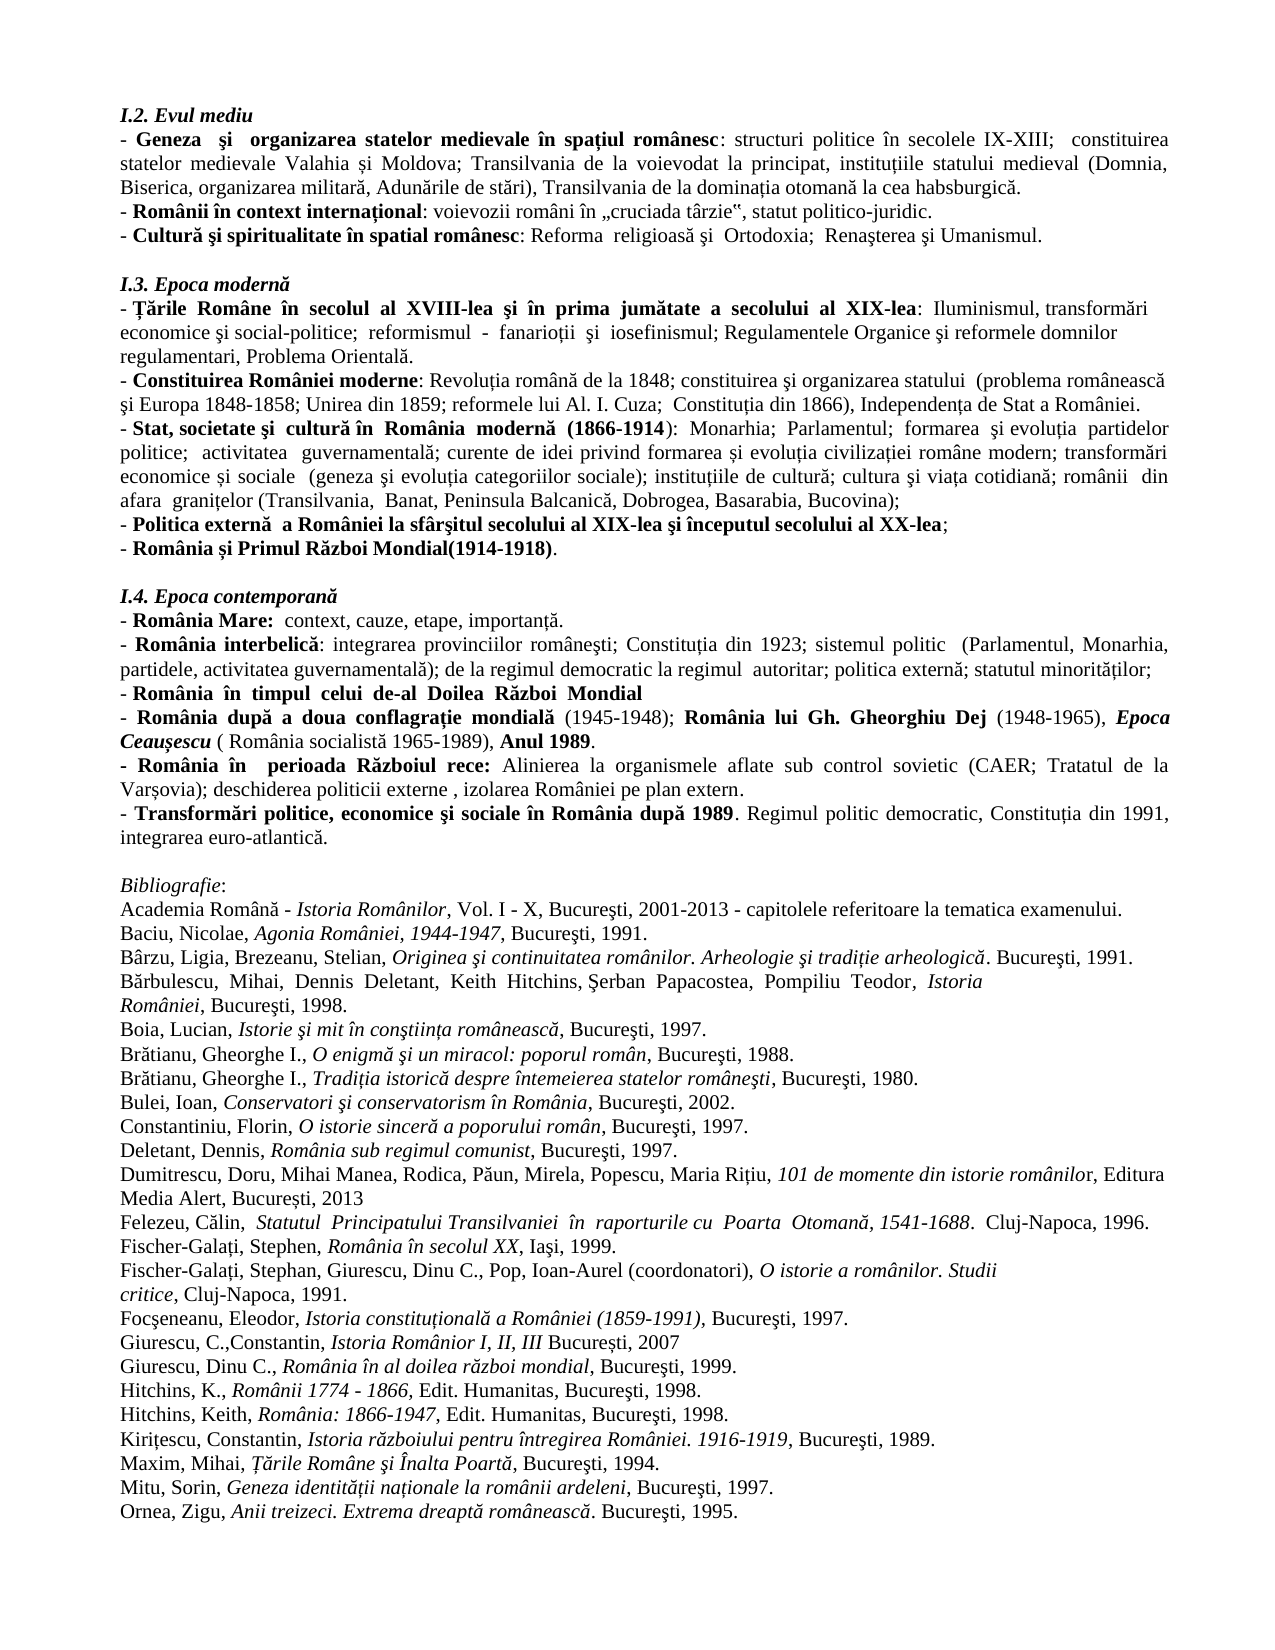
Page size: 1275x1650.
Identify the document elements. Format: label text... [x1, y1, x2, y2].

text - România interbelică: integrarea provinciilor româneşti; Constituția din 1923; sistemul politic (Parlamentul, Monarhia, partidele, activitatea guvernamentală); de la regimul democratic la regimul autoritar; politica externă; statutul minorităților; [120, 632, 1170, 681]
text Felezeu, Călin, Statutul Principatului Transilvaniei în raporturile cu Poarta Otomană, 1541-1688. Cluj-Napoca, 1996. [120, 1210, 1170, 1234]
text - România în timpul celui de-al Doilea Război Mondial [120, 681, 1170, 704]
text Bărbulescu, Mihai, Dennis Deletant, Keith Hitchins, Şerban Papacostea, Pompiliu Teodor, Istoria [120, 969, 1170, 993]
text Focşeneanu, Eleodor, Istoria constituțională a României (1859-1991), Bucureşti, 1997. [120, 1306, 1170, 1330]
text Bulei, Ioan, Conservatori şi conservatorism în România, Bucureşti, 2002. [120, 1089, 1170, 1114]
text - Țările Române în secolul al XVIII-lea şi în prima jumătate a secolului al XIX-lea: Iluminismul, transformări economice şi social-politice; reformismul - fanarioții şi iosefinismul; Regulamentele Organice şi reformele domnilor regulamentari, Problema Orientală. [120, 296, 1170, 368]
text Deletant, Dennis, România sub regimul comunist, Bucureşti, 1997. [120, 1138, 1170, 1162]
text I.3. Epoca modernă [120, 271, 1170, 296]
text - Transformări politice, economice şi sociale în România după 1989. Regimul politic democratic, Constituția din 1991, integrarea euro-atlantică. [120, 801, 1170, 849]
text Dumitrescu, Doru, Mihai Manea, Rodica, Păun, Mirela, Popescu, Maria Rițiu, 101 de momente din istorie românilor, Editura Media Alert, București, 2013 [120, 1162, 1170, 1210]
text - Constituirea României moderne: Revoluția română de la 1848; constituirea şi organizarea statului (problema românească şi Europa 1848-1858; Unirea din 1859; reformele lui Al. I. Cuza; Constituția din 1866), Independența de Stat a României. [120, 368, 1170, 416]
text Hitchins, K., Românii 1774 - 1866, Edit. Humanitas, Bucureşti, 1998. [120, 1378, 1170, 1402]
text Bibliografie: [120, 873, 1170, 897]
text Bârzu, Ligia, Brezeanu, Stelian, Originea şi continuitatea românilor. Arheologie şi tradiție arheologică. Bucureşti, 1991. [120, 945, 1170, 969]
text - Stat, societate şi cultură în România modernă (1866-1914): Monarhia; Parlamentul; formarea şi evoluția partidelor politice; activitatea guvernamentală; curente de idei privind formarea și evoluția civilizației române modern; transformări economice și sociale (geneza şi evoluția categoriilor sociale); instituțiile de cultură; cultura şi viața cotidiană; românii din afara granițelor (Transilvania, Banat, Peninsula Balcanică, Dobrogea, Basarabia, Bucovina); [120, 416, 1170, 512]
text - România în perioada Războiul rece: Alinierea la organismele aflate sub control sovietic (CAER; Tratatul de la Varșovia); deschiderea politicii externe , izolarea României pe plan extern. [120, 753, 1170, 801]
text - România după a doua conflagrație mondială (1945-1948); România lui Gh. Gheorghiu Dej (1948-1965), Epoca Ceaușescu ( România socialistă 1965-1989), Anul 1989. [120, 704, 1170, 753]
text Brătianu, Gheorghe I., Tradiția istorică despre întemeierea statelor româneşti, Bucureşti, 1980. [120, 1066, 1170, 1089]
text Hitchins, Keith, România: 1866-1947, Edit. Humanitas, Bucureşti, 1998. [120, 1402, 1170, 1426]
text Mitu, Sorin, Geneza identității naționale la românii ardeleni, Bucureşti, 1997. [120, 1474, 1170, 1499]
text Giurescu, C.,Constantin, Istoria Românior I, II, III București, 2007 [120, 1330, 1170, 1354]
text Fischer-Galați, Stephen, România în secolul XX, Iaşi, 1999. [120, 1234, 1170, 1258]
text Fischer-Galați, Stephan, Giurescu, Dinu C., Pop, Ioan-Aurel (coordonatori), O istorie a românilor. Studii [120, 1258, 1170, 1282]
text Ornea, Zigu, Anii treizeci. Extrema dreaptă românească. Bucureşti, 1995. [120, 1499, 1170, 1523]
text Constantiniu, Florin, O istorie sinceră a poporului român, Bucureşti, 1997. [120, 1114, 1170, 1138]
text - Românii în context internațional: voievozii români în „cruciada târzie‟, statut politico-juridic. [120, 199, 1170, 223]
text I.2. Evul mediu [120, 103, 1170, 127]
text Academia Română - Istoria Românilor, Vol. I - X, Bucureşti, 2001-2013 - capitolele referitoare la tematica examenului. [120, 897, 1170, 921]
text - Geneza şi organizarea statelor medievale în spațiul românesc: structuri politice în secolele IX-XIII; constituirea statelor medievale Valahia și Moldova; Transilvania de la voievodat la principat, instituțiile statului medieval (Domnia, Biserica, organizarea militară, Adunările de stări), Transilvania de la dominația otomană la cea habsburgică. [120, 127, 1170, 199]
text României, Bucureşti, 1998. [120, 993, 1170, 1017]
text - Politica externă a României la sfârşitul secolului al XIX-lea şi începutul secolului al XX-lea; [120, 512, 1170, 536]
text critice, Cluj-Napoca, 1991. [120, 1282, 1170, 1306]
text - Cultură şi spiritualitate în spatial românesc: Reforma religioasă şi Ortodoxia; Renaşterea şi Umanismul. [120, 223, 1170, 247]
text Brătianu, Gheorghe I., O enigmă şi un miracol: poporul român, Bucureşti, 1988. [120, 1041, 1170, 1066]
text - România și Primul Război Mondial(1914-1918). [120, 536, 1170, 560]
text Giurescu, Dinu C., România în al doilea război mondial, Bucureşti, 1999. [120, 1354, 1170, 1378]
text I.4. Epoca contemporană [120, 584, 1170, 608]
text Maxim, Mihai, Țările Române şi Înalta Poartă, Bucureşti, 1994. [120, 1451, 1170, 1474]
text Boia, Lucian, Istorie şi mit în conştiința românească, Bucureşti, 1997. [120, 1017, 1170, 1041]
text Baciu, Nicolae, Agonia României, 1944-1947, Bucureşti, 1991. [120, 921, 1170, 945]
text - România Mare: context, cauze, etape, importanță. [120, 608, 1170, 632]
text Kirițescu, Constantin, Istoria războiului pentru întregirea României. 1916-1919, Bucureşti, 1989. [120, 1426, 1170, 1451]
